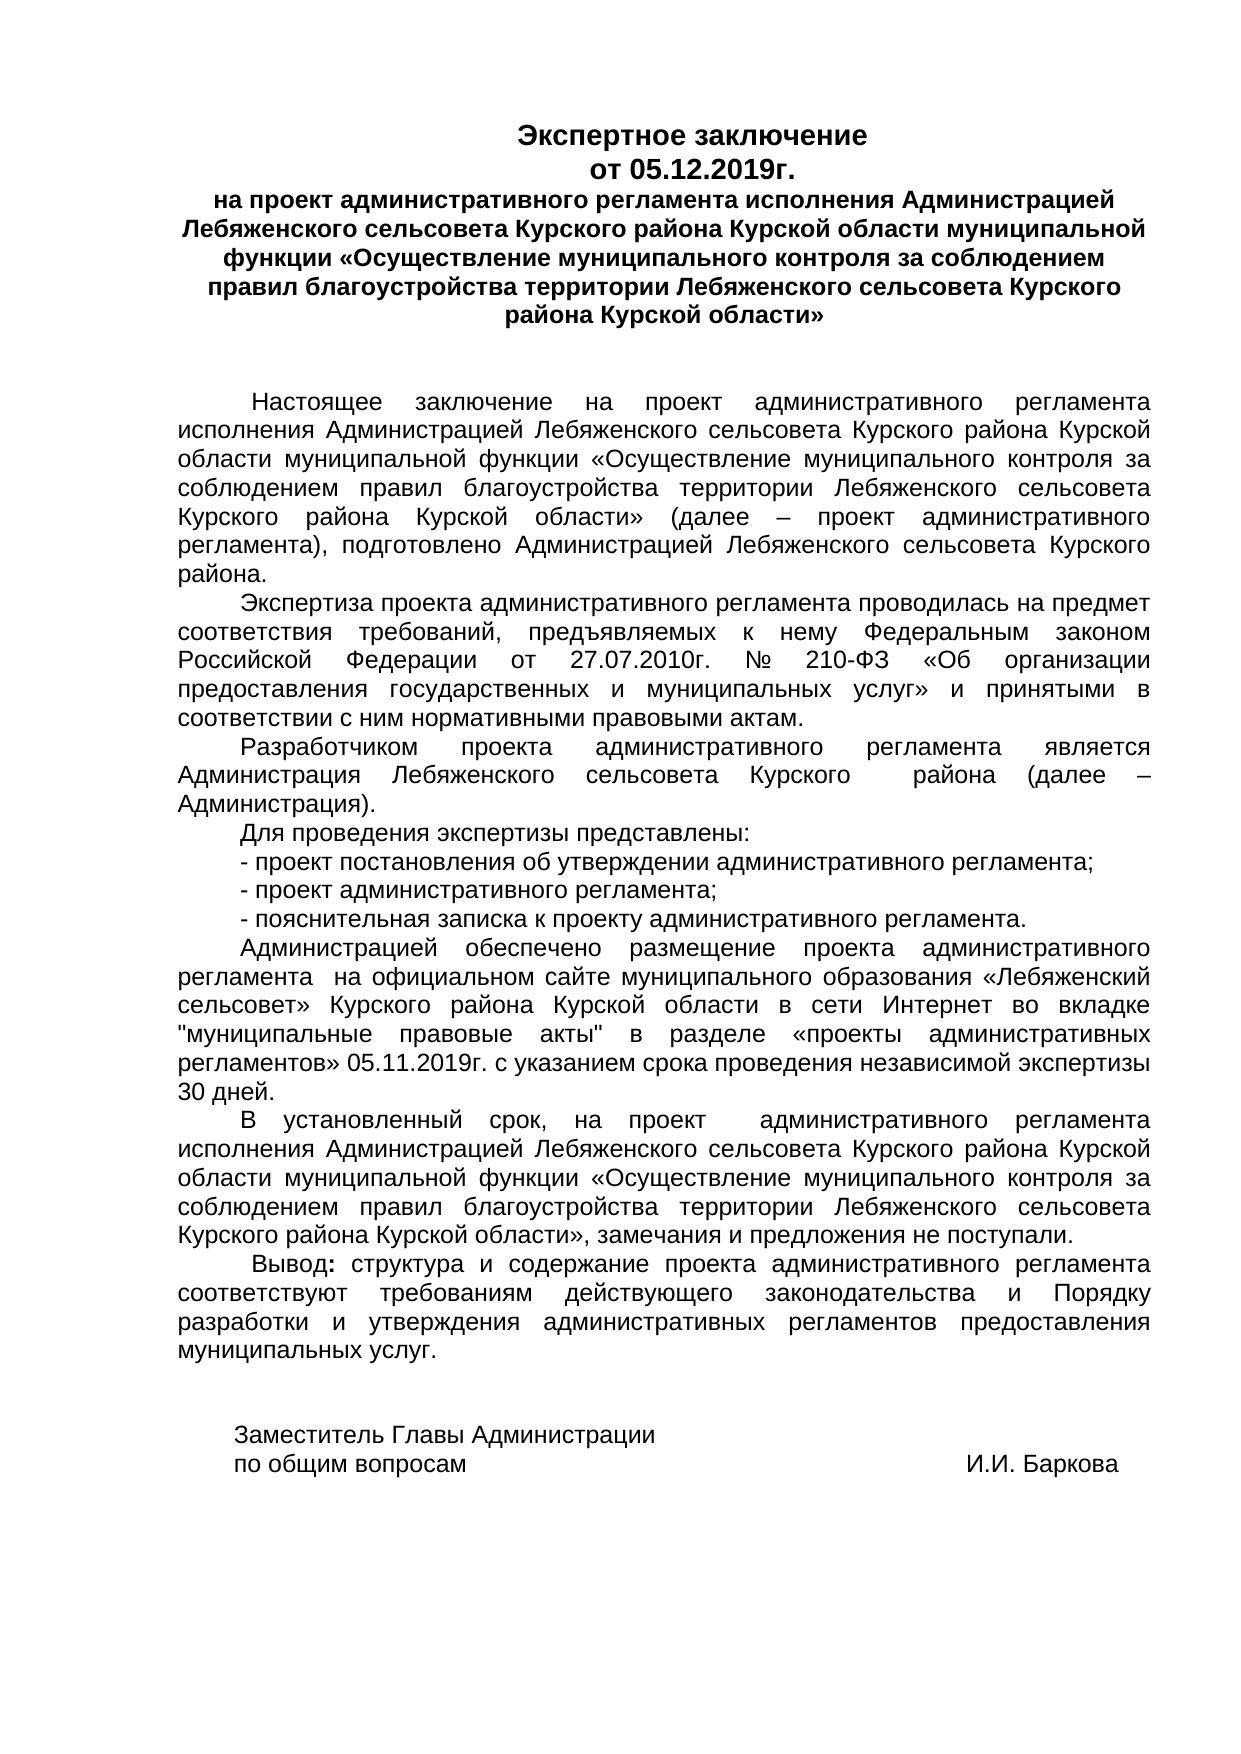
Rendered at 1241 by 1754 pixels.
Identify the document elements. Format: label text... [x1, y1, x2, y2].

text Экспертное заключение [177, 118, 1152, 152]
text - проект постановления об утверждении административного регламента; [177, 846, 1152, 875]
text - проект административного регламента; [177, 875, 1152, 904]
text Заместитель Главы Администрации [177, 1420, 1152, 1449]
text Для проведения экспертизы представлены: [177, 818, 1152, 846]
text - пояснительная записка к проекту административного регламента. [177, 904, 1152, 933]
text от 05.12.2019г. [177, 152, 1152, 185]
text Лебяженского сельсовета Курского района Курской области муниципальной функции «Осуществление муниципального контроля за соблюдением правил благоустройства территории Лебяженского сельсовета Курского района Курской области» [177, 214, 1152, 329]
text Администрацией обеспечено размещение проекта административного регламента на официальном сайте муниципального образования «Лебяженский сельсовет» Курского района Курской области в сети Интернет во вкладке "муниципальные правовые акты" в разделе «проекты административных регламентов» 05.11.2019г. с указанием срока проведения независимой экспертизы 30 дней. [177, 933, 1152, 1105]
text Экспертиза проекта административного регламента проводилась на предмет соответствия требований, предъявляемых к нему Федеральным законом Российской Федерации от 27.07.2010г. № 210-ФЗ «Об организации предоставления государственных и муниципальных услуг» и принятыми в соответствии с ним нормативными правовыми актам. [177, 588, 1152, 731]
text Настоящее заключение на проект административного регламента исполнения Администрацией Лебяженского сельсовета Курского района Курской области муниципальной функции «Осуществление муниципального контроля за соблюдением правил благоустройства территории Лебяженского сельсовета Курского района Курской области» (далее – проект административного регламента), подготовлено Администрацией Лебяженского сельсовета Курского района. [177, 386, 1152, 588]
text В установленный срок, на проект административного регламента исполнения Администрацией Лебяженского сельсовета Курского района Курской области муниципальной функции «Осуществление муниципального контроля за соблюдением правил благоустройства территории Лебяженского сельсовета Курского района Курской области», замечания и предложения не поступали. [177, 1105, 1152, 1249]
text на проект административного регламента исполнения Администрацией [177, 185, 1152, 214]
text Разработчиком проекта административного регламента является Администрация Лебяженского сельсовета Курского района (далее – Администрация). [177, 731, 1152, 818]
text Вывод: структура и содержание проекта административного регламента соответствуют требованиям действующего законодательства и Порядку разработки и утверждения административных регламентов предоставления муниципальных услуг. [177, 1249, 1152, 1364]
text по общим вопросам И.И. Баркова [177, 1449, 1152, 1477]
